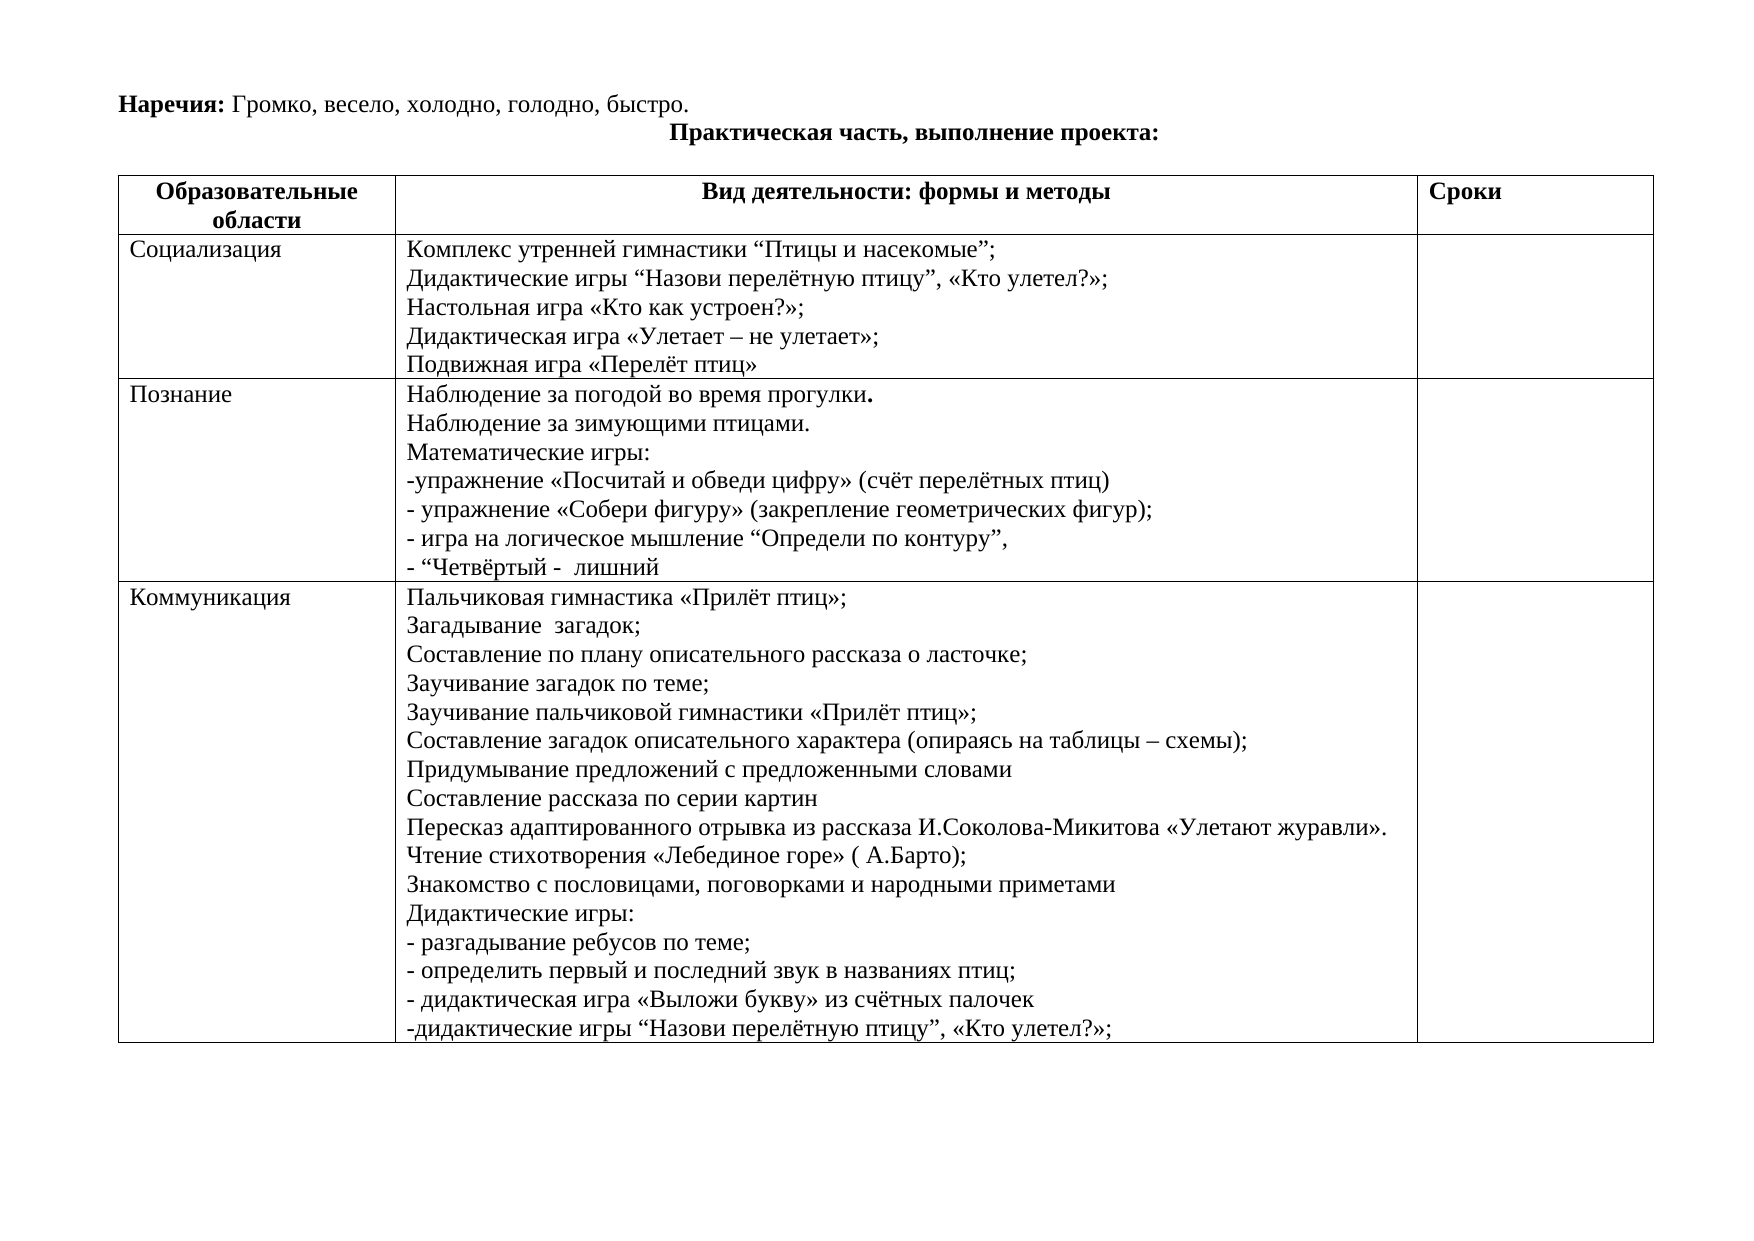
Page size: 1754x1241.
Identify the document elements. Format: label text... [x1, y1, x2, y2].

table_cell Социализация [119, 235, 395, 378]
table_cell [396, 582, 1417, 1042]
table_cell Наблюдение за погодой во время прогулки. Наблюдение за зимующими птицами. Математические игры: -упражнение «Посчитай и обведи цифру» (счёт перелётных птиц) - упражнение «Собери фигуру» (закрепление геометрических фигур); - игра на логическое мышление “Определи по контуру”, - “Четвёртый - лишний [396, 379, 1417, 581]
text Наречия: Громко, весело, холодно, голодно, быстро. [118, 89, 1636, 117]
table_cell [1418, 582, 1653, 1042]
text Практическая часть, выполнение проекта: [193, 117, 1636, 146]
table_cell [1418, 379, 1653, 581]
table_header Вид деятельности: формы и методы [396, 176, 1417, 233]
table_cell Коммуникация [119, 582, 395, 1042]
table_header Сроки [1418, 176, 1653, 233]
table_cell [1418, 235, 1653, 378]
table_cell Комплекс утренней гимнастики “Птицы и насекомые”; Дидактические игры “Назови перелётную птицу”, «Кто улетел?»; Настольная игра «Кто как устроен?»; Дидактическая игра «Улетает – не улетает»; Подвижная игра «Перелёт птиц» [396, 235, 1417, 378]
table_cell Познание [119, 379, 395, 581]
table_header Образовательные области [119, 176, 395, 233]
